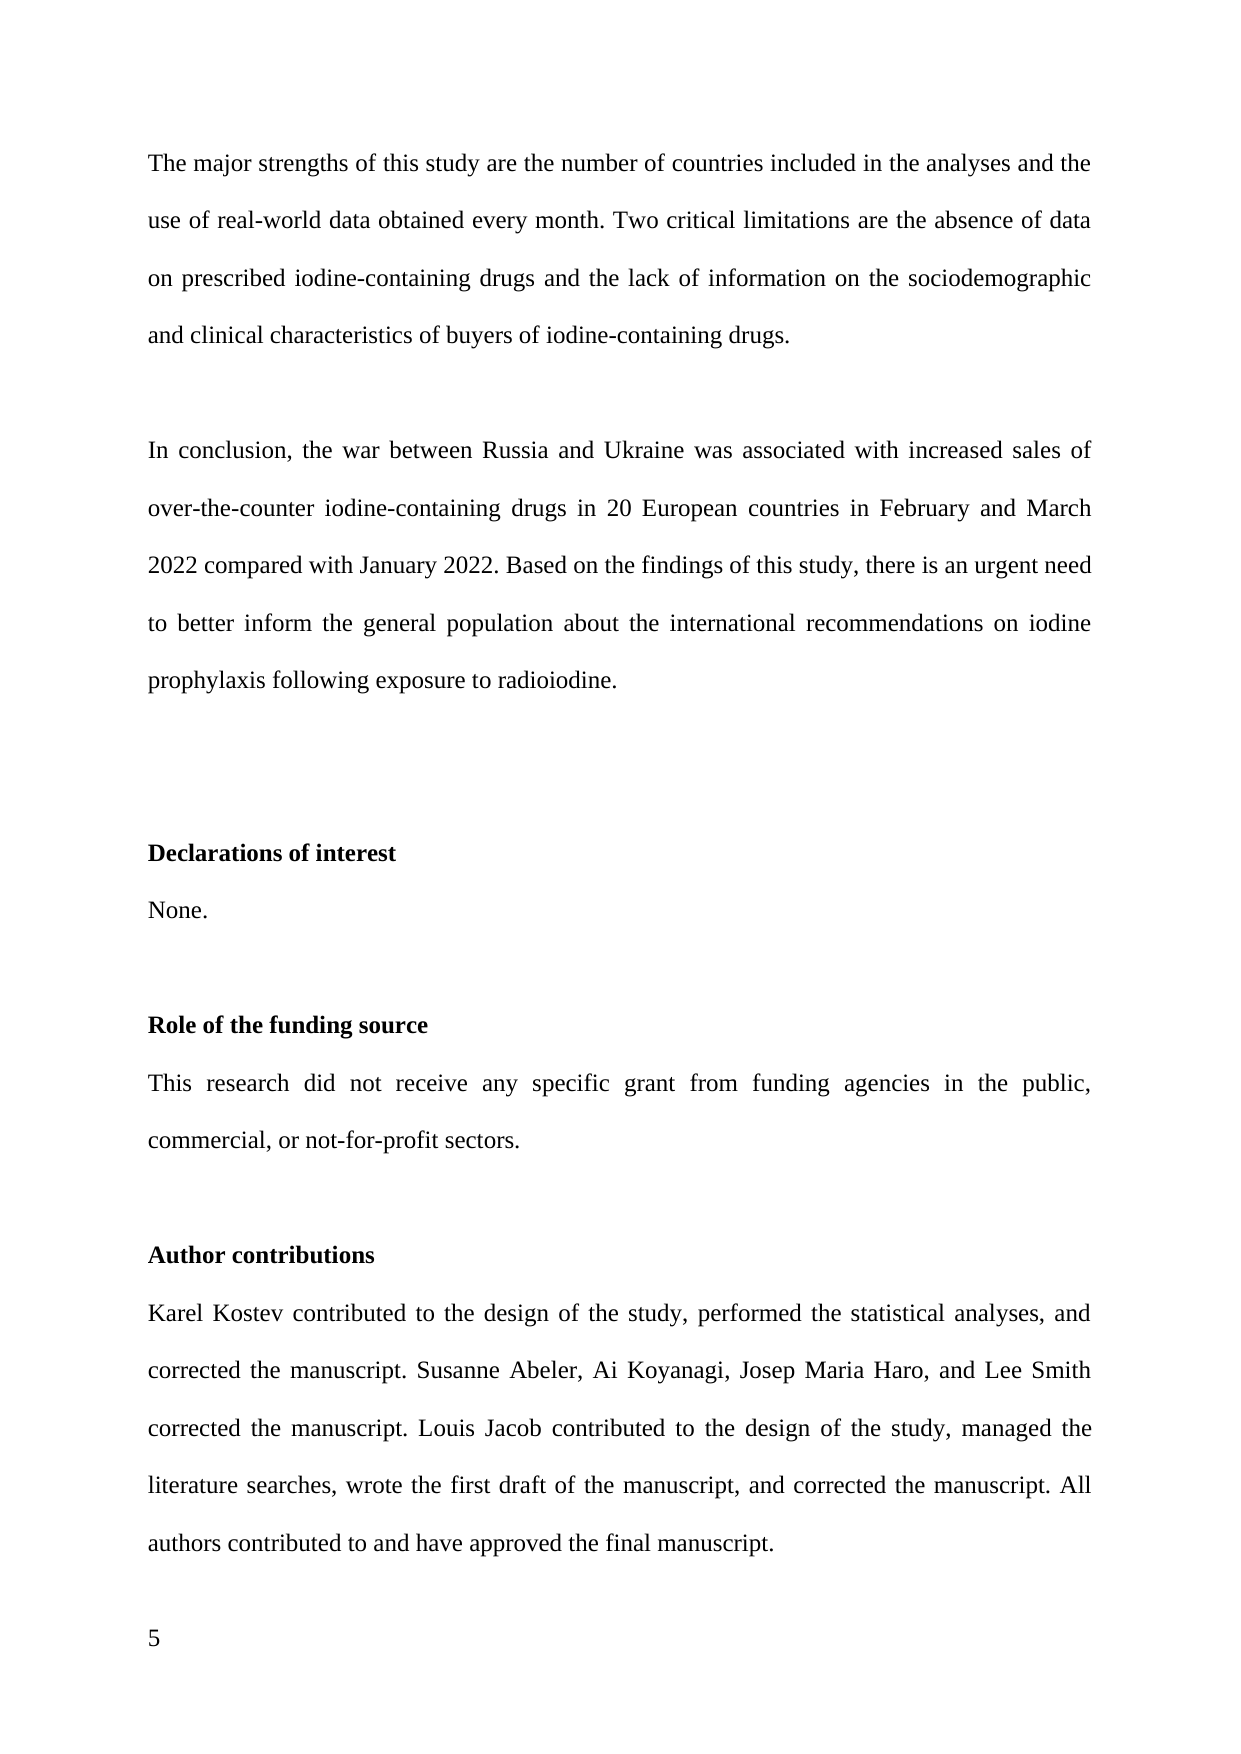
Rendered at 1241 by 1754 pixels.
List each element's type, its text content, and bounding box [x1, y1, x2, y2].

text The major strengths of this study are the number of countries included in the analyses and the use of real-world data obtained every month. Two critical limitations are the absence of data on prescribed iodine-containing drugs and the lack of information on the sociodemographic and clinical characteristics of buyers of iodine-containing drugs. [148, 148, 1093, 349]
text This research did not receive any specific grant from funding agencies in the public, commercial, or not-for-profit sectors. [148, 1068, 1093, 1154]
text Declarations of interest [148, 838, 1093, 866]
text Role of the funding source [148, 1010, 1093, 1039]
text Author contributions [148, 1240, 1093, 1269]
text None. [148, 895, 1093, 924]
text Karel Kostev contributed to the design of the study, performed the statistical analyses, and corrected the manuscript. Susanne Abeler, Ai Koyanagi, Josep Maria Haro, and Lee Smith corrected the manuscript. Louis Jacob contributed to the design of the study, managed the literature searches, wrote the first draft of the manuscript, and corrected the manuscript. All authors contributed to and have approved the final manuscript. [148, 1298, 1093, 1556]
text In conclusion, the war between Russia and Ukraine was associated with increased sales of over-the-counter iodine-containing drugs in 20 European countries in February and March 2022 compared with January 2022. Based on the findings of this study, there is an urgent need to better inform the general population about the international recommendations on iodine prophylaxis following exposure to radioiodine. [148, 435, 1093, 694]
